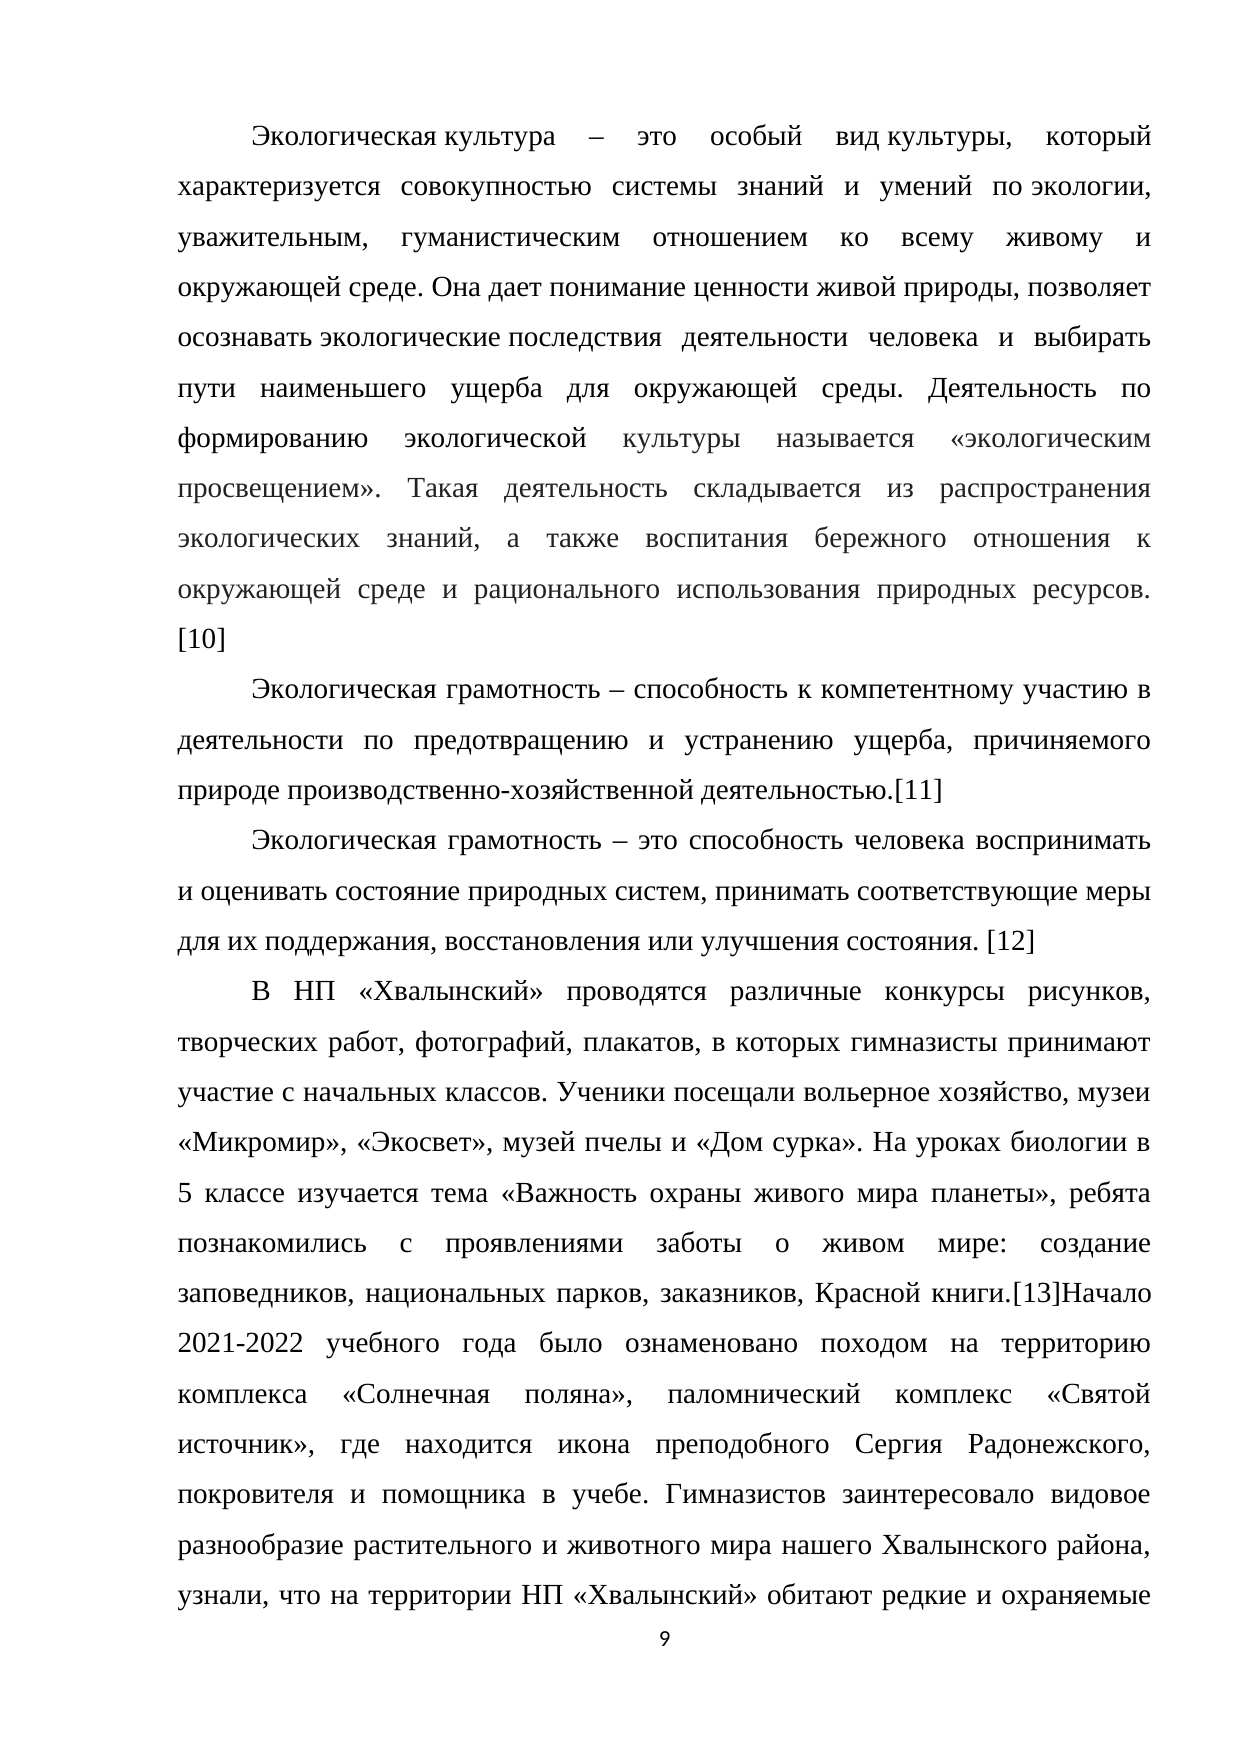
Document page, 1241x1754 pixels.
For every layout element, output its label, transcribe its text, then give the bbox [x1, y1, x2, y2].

text Экологическая грамотность – способность к компетентному участию в деятельности по предотвращению и устранению ущерба, причиняемого природе производственно-хозяйственной деятельностью.[11] [177, 672, 1152, 722]
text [177, 973, 1152, 1611]
text Экологическая культура – это особый вид культуры, который характеризуется совокупностью системы знаний и умений по экологии, уважительным, гуманистическим отношением ко всему живому и окружающей среде. Она дает понимание ценности живой природы, позволяет осознавать экологические последствия деятельности человека и выбирать пути наименьшего ущерба для окружающей среды. Деятельность по формированию экологической культуры называется «экологическим просвещением». Такая деятельность складывается из распространения экологических знаний, а также воспитания бережного отношения к окружающей среде и рационального использования природных ресурсов. [10] [177, 118, 1152, 655]
text Экологическая грамотность – способность к компетентному участию в деятельности по предотвращению и устранению ущерба, причиняемого природе производственно-хозяйственной деятельностью.[11] [177, 755, 1152, 806]
text Экологическая грамотность – это способность человека воспринимать и оценивать состояние природных систем, принимать соответствующие меры для их поддержания, восстановления или улучшения состояния. [12] [177, 822, 1152, 957]
